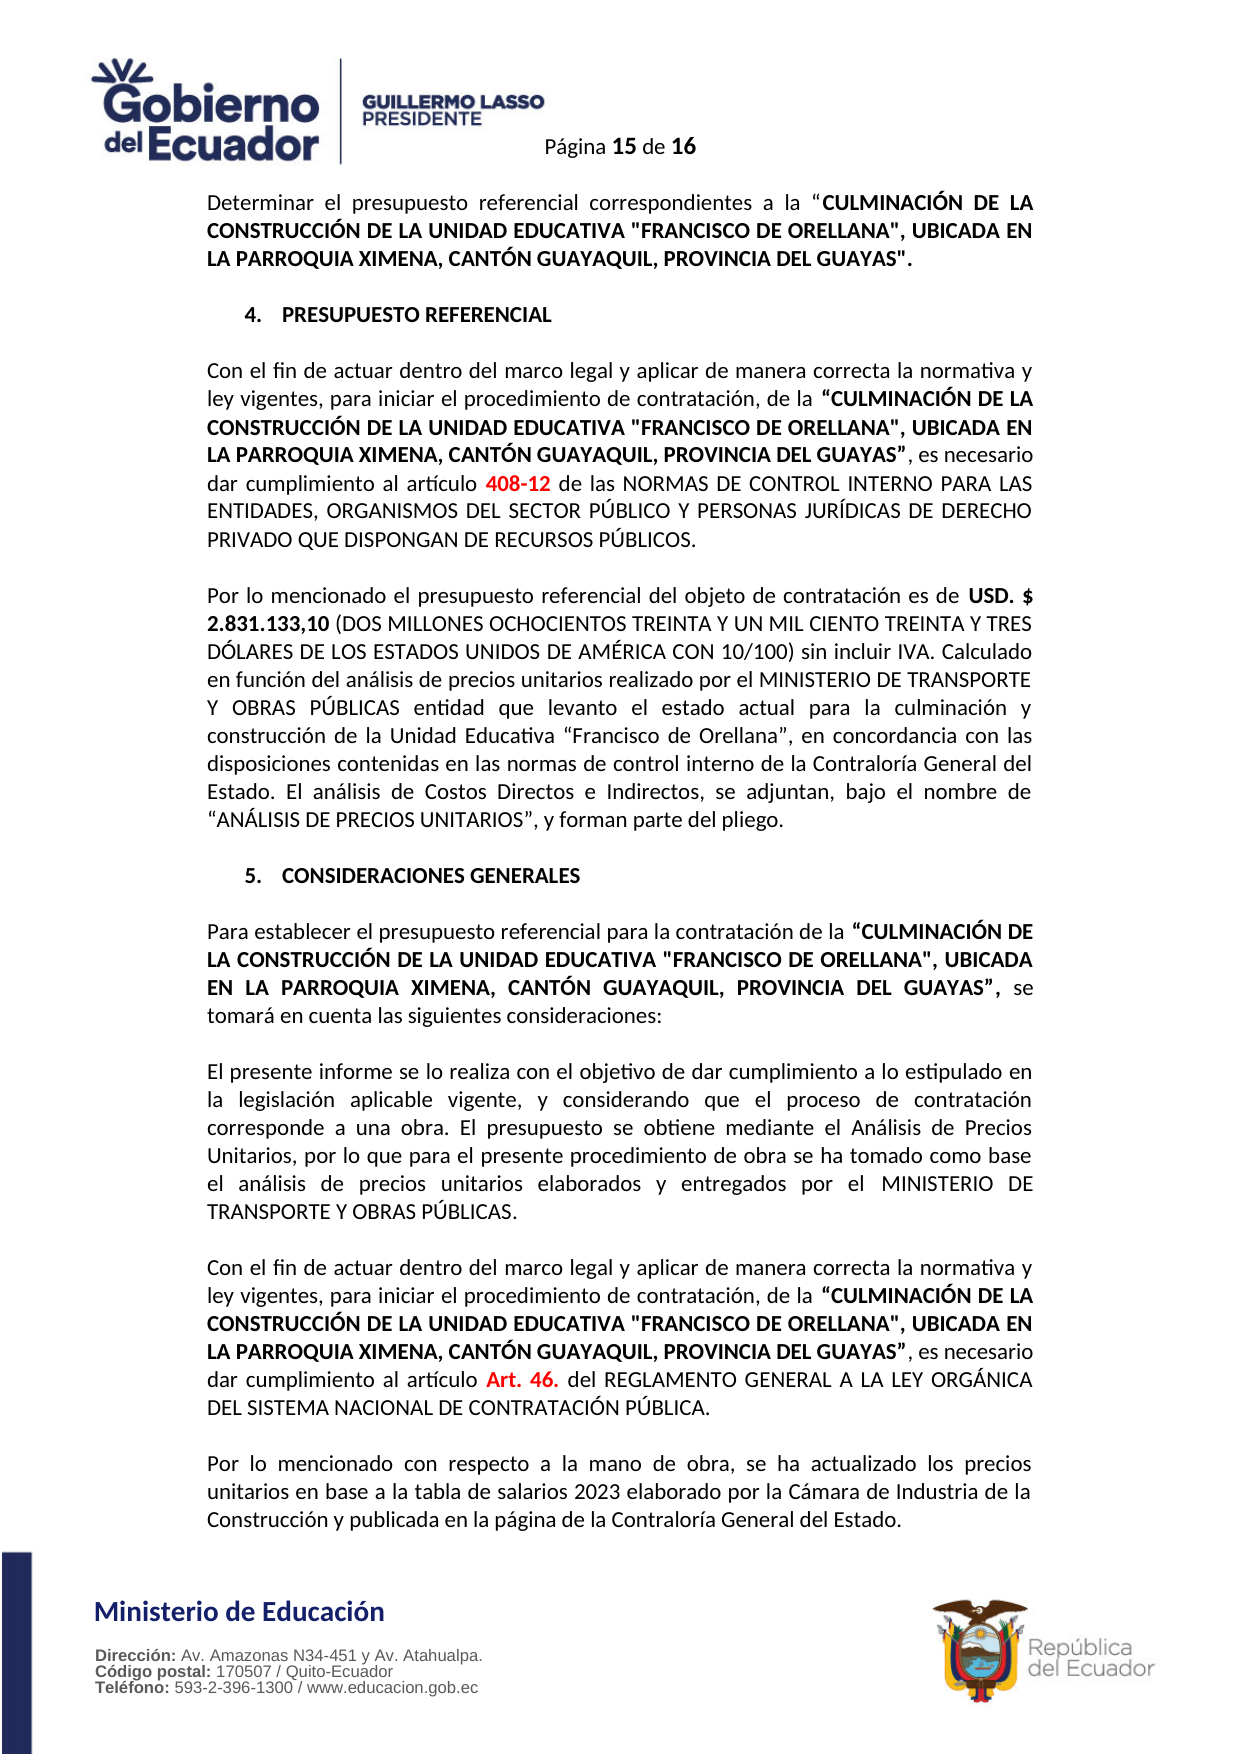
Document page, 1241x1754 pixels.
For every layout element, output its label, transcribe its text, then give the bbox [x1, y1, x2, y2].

text El presente informe se lo realiza con el objetivo de dar cumplimiento a lo estipulado en la legislación aplicable vigente, y considerando que el proceso de contratación corresponde a una obra. El presupuesto se obtiene mediante el Análisis de Precios Unitarios, por lo que para el presente procedimiento de obra se ha tomado como base el análisis de precios unitarios elaborados y entregados por el MINISTERIO DE TRANSPORTE Y OBRAS PÚBLICAS. [207, 1057, 1033, 1225]
list PRESUPUESTO REFERENCIAL [244, 301, 1033, 328]
text Por lo mencionado el presupuesto referencial del objeto de contratación es de USD. $ 2.831.133,10 (DOS MILLONES OCHOCIENTOS TREINTA Y UN MIL CIENTO TREINTA Y TRES DÓLARES DE LOS ESTADOS UNIDOS DE AMÉRICA CON 10/100) sin incluir IVA. Calculado en función del análisis de precios unitarios realizado por el MINISTERIO DE TRANSPORTE Y OBRAS PÚBLICAS entidad que levanto el estado actual para la culminación y construcción de la Unidad Educativa “Francisco de Orellana”, en concordancia con las disposiciones contenidas en las normas de control interno de la Contraloría General del Estado. El análisis de Costos Directos e Indirectos, se adjuntan, bajo el nombre de “ANÁLISIS DE PRECIOS UNITARIOS”, y forman parte del pliego. [207, 581, 1033, 833]
text Con el fin de actuar dentro del marco legal y aplicar de manera correcta la normativa y ley vigentes, para iniciar el procedimiento de contratación, de la “CULMINACIÓN DE LA CONSTRUCCIÓN DE LA UNIDAD EDUCATIVA "FRANCISCO DE ORELLANA", UBICADA EN LA PARROQUIA XIMENA, CANTÓN GUAYAQUIL, PROVINCIA DEL GUAYAS”, es necesario dar cumplimiento al artículo Art. 46. del REGLAMENTO GENERAL A LA LEY ORGÁNICA DEL SISTEMA NACIONAL DE CONTRATACIÓN PÚBLICA. [207, 1253, 1033, 1421]
picture [1, 0, 1241, 1754]
text Para establecer el presupuesto referencial para la contratación de la “CULMINACIÓN DE LA CONSTRUCCIÓN DE LA UNIDAD EDUCATIVA "FRANCISCO DE ORELLANA", UBICADA EN LA PARROQUIA XIMENA, CANTÓN GUAYAQUIL, PROVINCIA DEL GUAYAS”, se tomará en cuenta las siguientes consideraciones: [207, 917, 1033, 1029]
text Con el fin de actuar dentro del marco legal y aplicar de manera correcta la normativa y ley vigentes, para iniciar el procedimiento de contratación, de la “CULMINACIÓN DE LA CONSTRUCCIÓN DE LA UNIDAD EDUCATIVA "FRANCISCO DE ORELLANA", UBICADA EN LA PARROQUIA XIMENA, CANTÓN GUAYAQUIL, PROVINCIA DEL GUAYAS”, es necesario dar cumplimiento al artículo 408-12 de las NORMAS DE CONTROL INTERNO PARA LAS ENTIDADES, ORGANISMOS DEL SECTOR PÚBLICO Y PERSONAS JURÍDICAS DE DERECHO PRIVADO QUE DISPONGAN DE RECURSOS PÚBLICOS. [207, 357, 1033, 553]
text Determinar el presupuesto referencial correspondientes a la “CULMINACIÓN DE LA CONSTRUCCIÓN DE LA UNIDAD EDUCATIVA "FRANCISCO DE ORELLANA", UBICADA EN LA PARROQUIA XIMENA, CANTÓN GUAYAQUIL, PROVINCIA DEL GUAYAS". [207, 188, 1033, 272]
text Por lo mencionado con respecto a la mano de obra, se ha actualizado los precios unitarios en base a la tabla de salarios 2023 elaborado por la Cámara de Industria de la Construcción y publicada en la página de la Contraloría General del Estado. [207, 1449, 1033, 1533]
list CONSIDERACIONES GENERALES [244, 861, 1033, 889]
